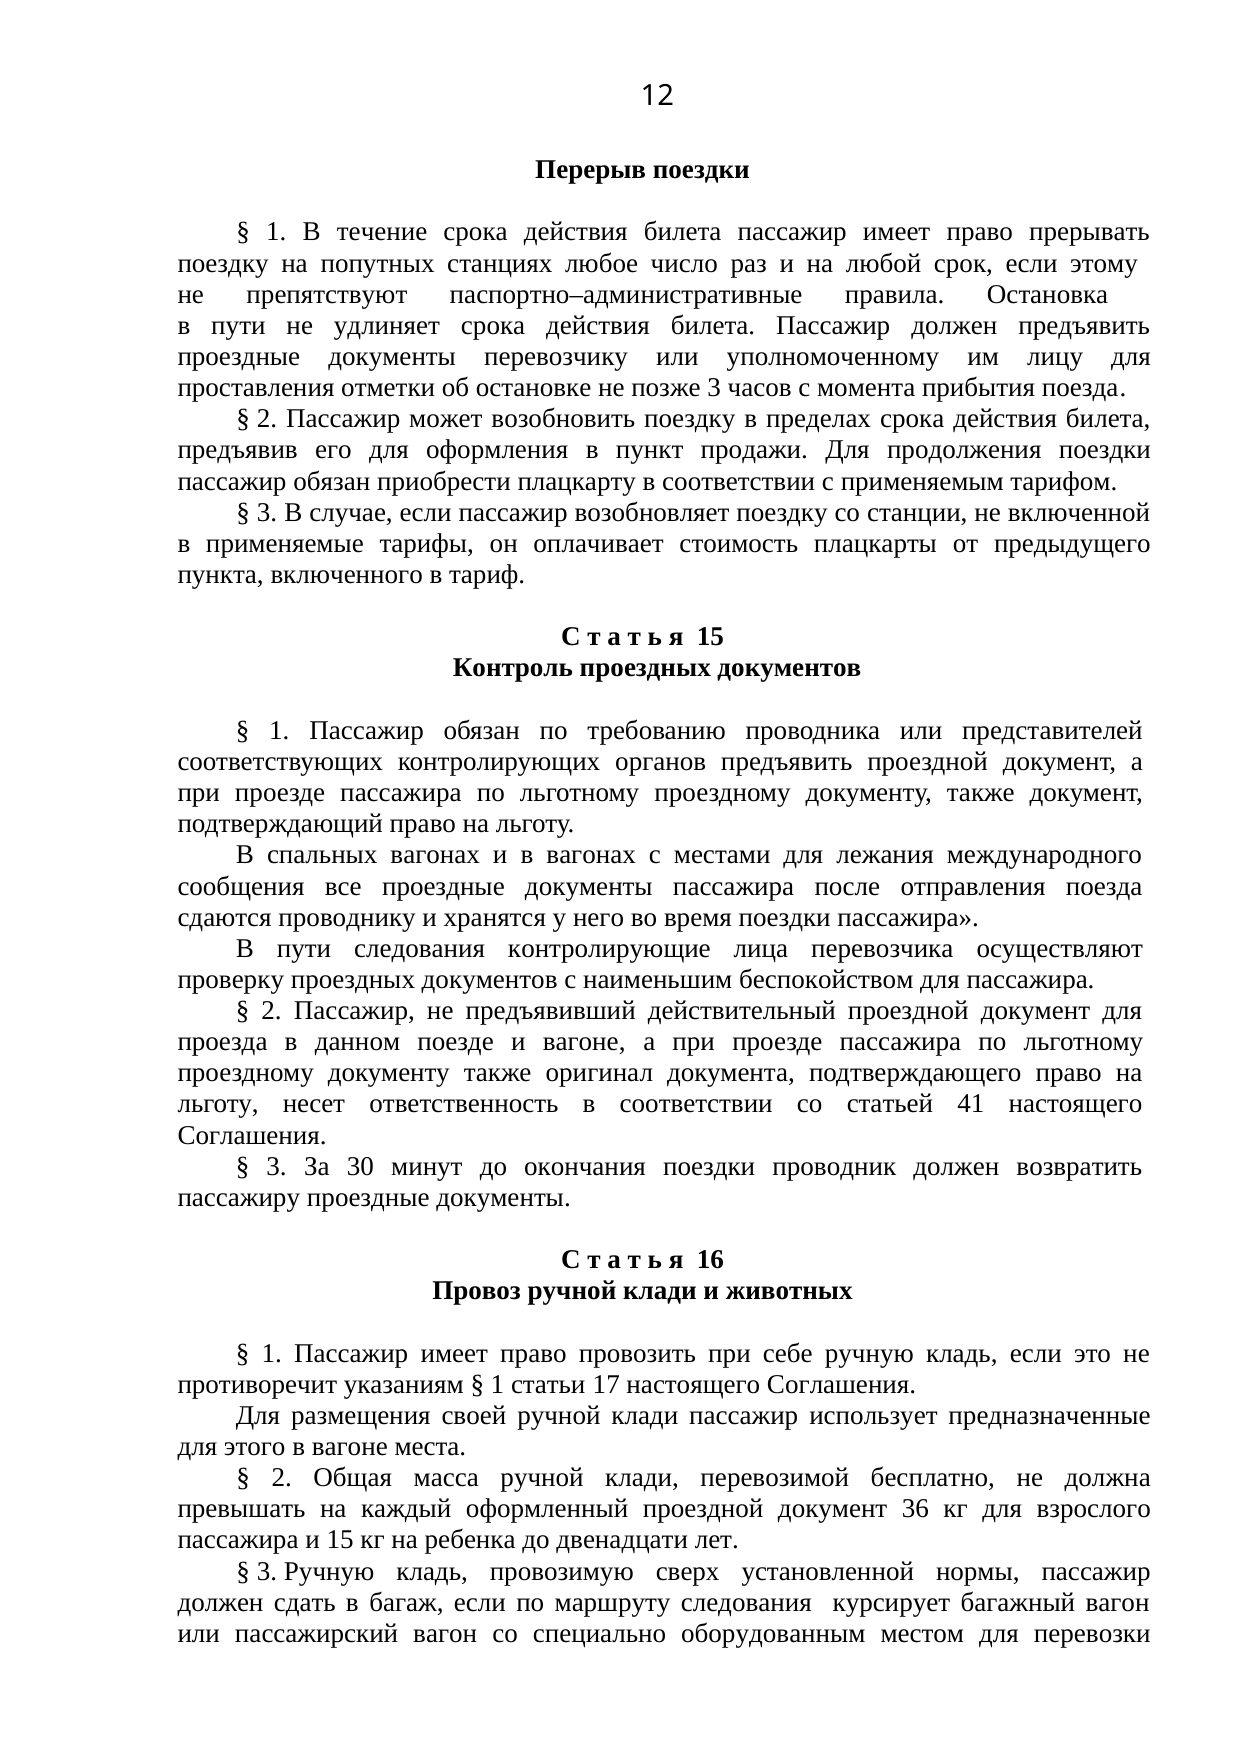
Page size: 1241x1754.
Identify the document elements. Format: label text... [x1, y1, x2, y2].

text § 2. Пассажир, не предъявивший действительный проездной документ для проезда в данном поезде и вагоне, а при проезде пассажира по льготному проездному документу также оригинал документа, подтверждающего право на льготу, несет ответственность в соответствии со статьей 41 настоящего Соглашения. [177, 994, 1143, 1150]
text Для размещения своей ручной клади пассажир использует предназначенные для этого в вагоне места. [177, 1399, 1152, 1461]
text Контроль проездных документов [177, 652, 1137, 683]
text Провоз ручной клади и животных [177, 1274, 1107, 1306]
subtitle С т а т ь я 15 [177, 620, 1107, 652]
text § 1. Пассажир имеет право провозить при себе ручную кладь, если это не противоречит указаниям § 1 статьи 17 настоящего Соглашения. [177, 1337, 1152, 1399]
text С т а т ь я 16 [177, 1243, 1107, 1274]
text § 3. В случае, если пассажир возобновляет поездку со станции, не включенной в применяемые тарифы, он оплачивает стоимость плацкарты от предыдущего пункта, включенного в тариф. [177, 496, 1152, 589]
text § 1. Пассажир обязан по требованию проводника или представителей соответствующих контролирующих органов предъявить проездной документ, а при проезде пассажира по льготному проездному документу, также документ, подтверждающий право на льготу. [177, 714, 1143, 838]
text § 3. За 30 минут до окончания поездки проводник должен возвратить пассажиру проездные документы. [177, 1150, 1143, 1212]
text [177, 1555, 1152, 1648]
text § 2. Пассажир может возобновить поездку в пределах срока действия билета, предъявив его для оформления в пункт продажи. Для продолжения поездки пассажир обязан приобрести плацкарту в соответствии с применяемым тарифом. [177, 402, 1152, 496]
text § 2. Общая масса ручной клади, перевозимой бесплатно, не должна превышать на каждый оформленный проездной документ 36 кг для взрослого пассажира и 15 кг на ребенка до двенадцати лет. [177, 1461, 1152, 1555]
text § 1. В течение срока действия билета пассажир имеет право прерывать поездку на попутных станциях любое число раз и на любой срок, если этому не препятствуют паспортно–административные правила. Остановка в пути не удлиняет срока действия билета. Пассажир должен предъявить проездные документы перевозчику или уполномоченному им лицу для проставления отметки об остановке не позже 3 часов с момента прибытия поезда. [177, 216, 1152, 402]
text В спальных вагонах и в вагонах с местами для лежания международного сообщения все проездные документы пассажира после отправления поезда сдаются проводнику и хранятся у него во время поездки пассажира». [177, 838, 1143, 932]
text Перерыв поездки [177, 153, 1107, 184]
text В пути следования контролирующие лица перевозчика осуществляют проверку проездных документов с наименьшим беспокойством для пассажира. [177, 932, 1143, 994]
